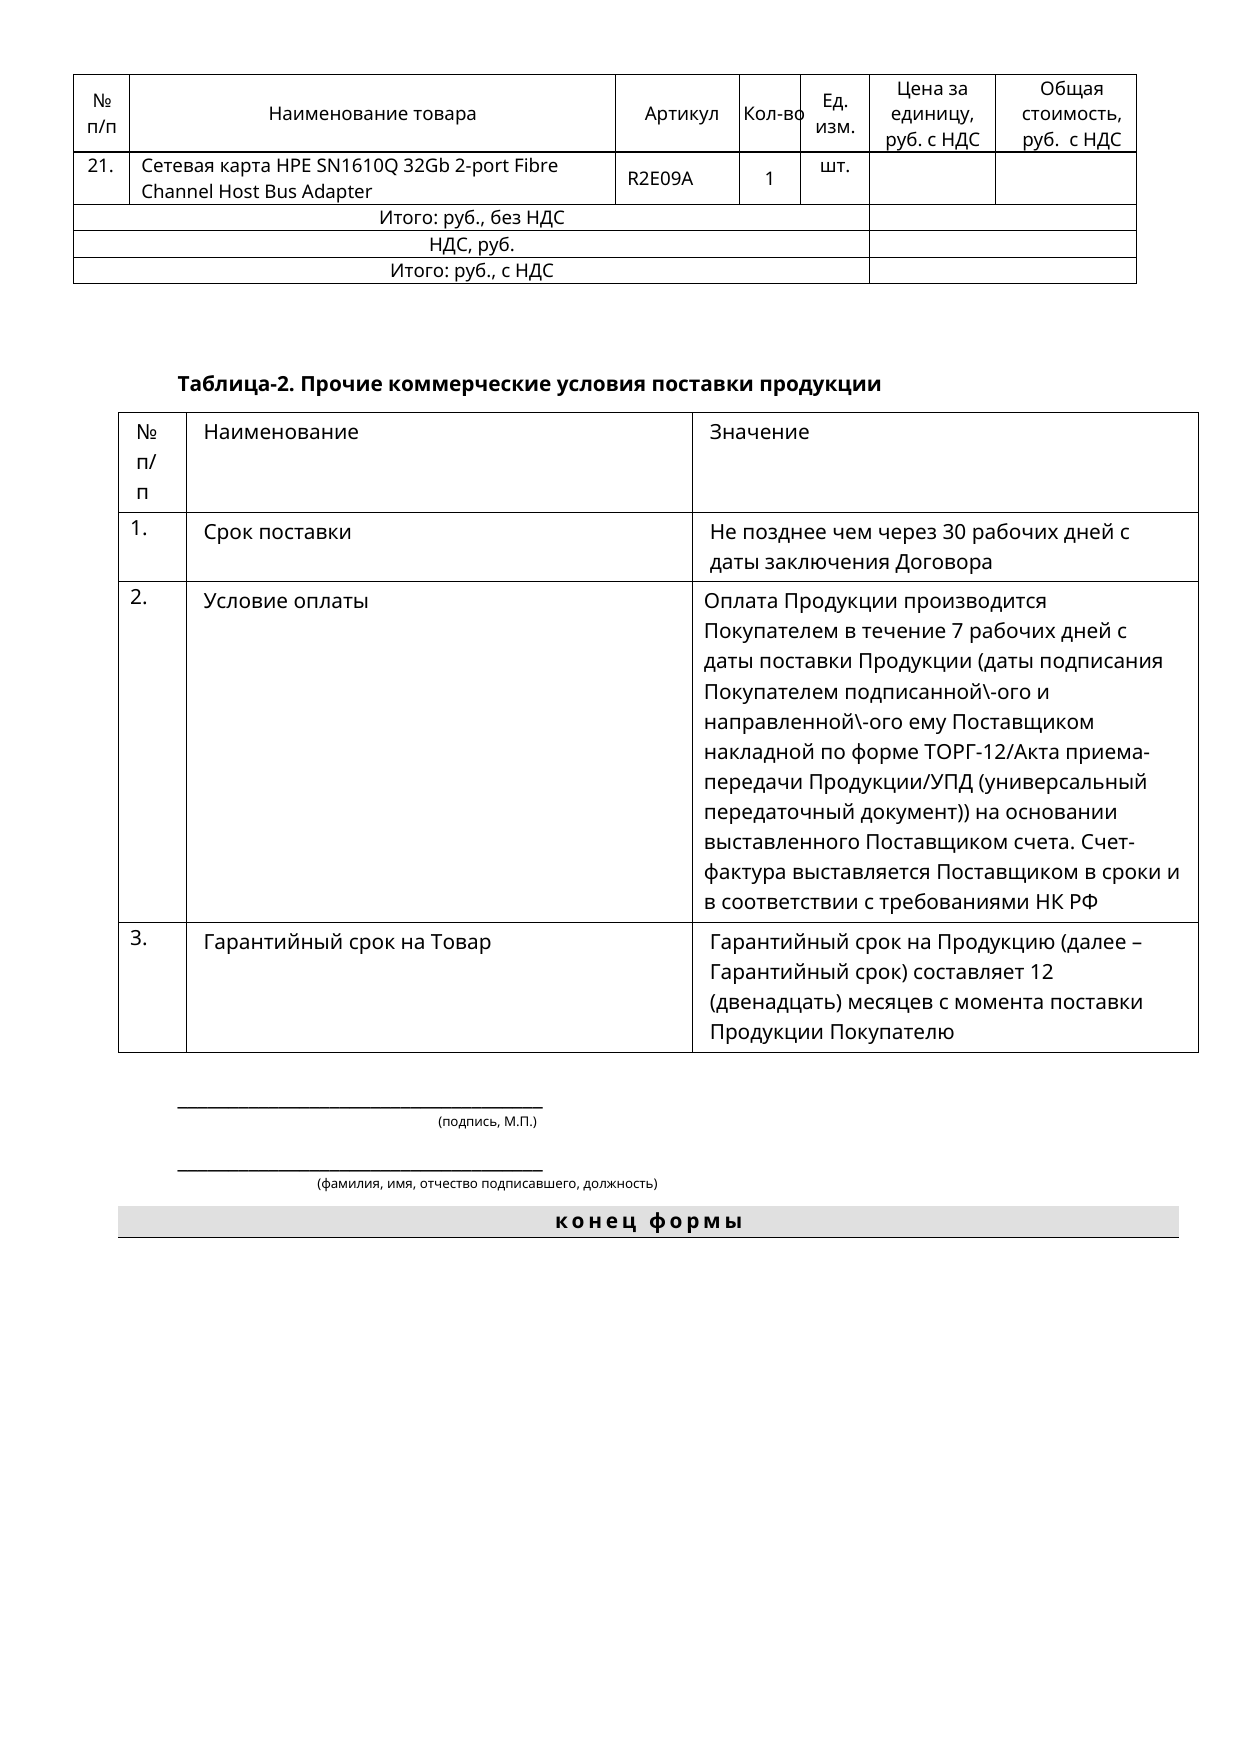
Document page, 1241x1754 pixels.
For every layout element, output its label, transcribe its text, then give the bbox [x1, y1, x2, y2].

text ____________________________________ [118, 1081, 1181, 1112]
text (фамилия, имя, отчество подписавшего, должность) [118, 1175, 797, 1206]
table_cell Срок поставки [187, 513, 692, 581]
table_header Цена за единицу, руб. с НДС [870, 75, 995, 151]
table_header Общая стоимость, руб. с НДС [996, 75, 1136, 151]
table_cell НДС, руб. [74, 231, 869, 257]
table_cell Гарантийный срок на Продукцию (далее – Гарантийный срок) составляет 12 (двенадцать) месяцев с момента поставки Продукции Покупателю [693, 923, 1198, 1052]
table_cell Оплата Продукции производится Покупателем в течение 7 рабочих дней с даты поставки Продукции (даты подписания Покупателем подписанной\-ого и направленной\-ого ему Поставщиком накладной по форме ТОРГ-12/Акта приема-передачи Продукции/УПД (универсальный передаточный документ)) на основании выставленного Поставщиком счета. Счет-фактура выставляется Поставщиком в сроки и в соответствии с требованиями НК РФ [693, 582, 1198, 922]
table_header Артикул [616, 75, 739, 151]
table_cell [119, 923, 186, 1052]
table_cell шт. [801, 153, 869, 203]
table_header № п/п [119, 413, 186, 512]
table_cell 1 [740, 153, 800, 203]
table_header Значение [693, 413, 1198, 512]
table_cell Сетевая карта HPE SN1610Q 32Gb 2-port Fibre Channel Host Bus Adapter [130, 153, 615, 203]
table_cell 21. [74, 153, 129, 203]
table_header Кол-во [740, 75, 800, 151]
table_cell [870, 205, 1136, 230]
table_cell Итого: руб., с НДС [74, 258, 869, 283]
text конец формы [118, 1206, 1179, 1237]
table_cell Гарантийный срок на Товар [187, 923, 692, 1052]
table_cell [119, 513, 186, 581]
table_cell [119, 582, 186, 922]
table_cell Итого: руб., без НДС [74, 205, 869, 230]
table_header Наименование [187, 413, 692, 512]
table_header Ед. изм. [801, 75, 869, 151]
table_cell Не позднее чем через 30 рабочих дней с даты заключения Договора [693, 513, 1198, 581]
text Таблица-2. Прочие коммерческие условия поставки продукции [118, 369, 1181, 398]
table_cell Условие оплаты [187, 582, 692, 922]
table_cell [870, 258, 1136, 283]
table_header № п/п [74, 75, 129, 151]
table_header Наименование товара [130, 75, 615, 151]
table_cell R2E09A [616, 153, 739, 203]
table_cell [996, 153, 1136, 203]
table_cell [870, 153, 995, 203]
table_cell [870, 231, 1136, 257]
text ____________________________________ [118, 1143, 1181, 1175]
text (подпись, М.П.) [118, 1112, 797, 1143]
